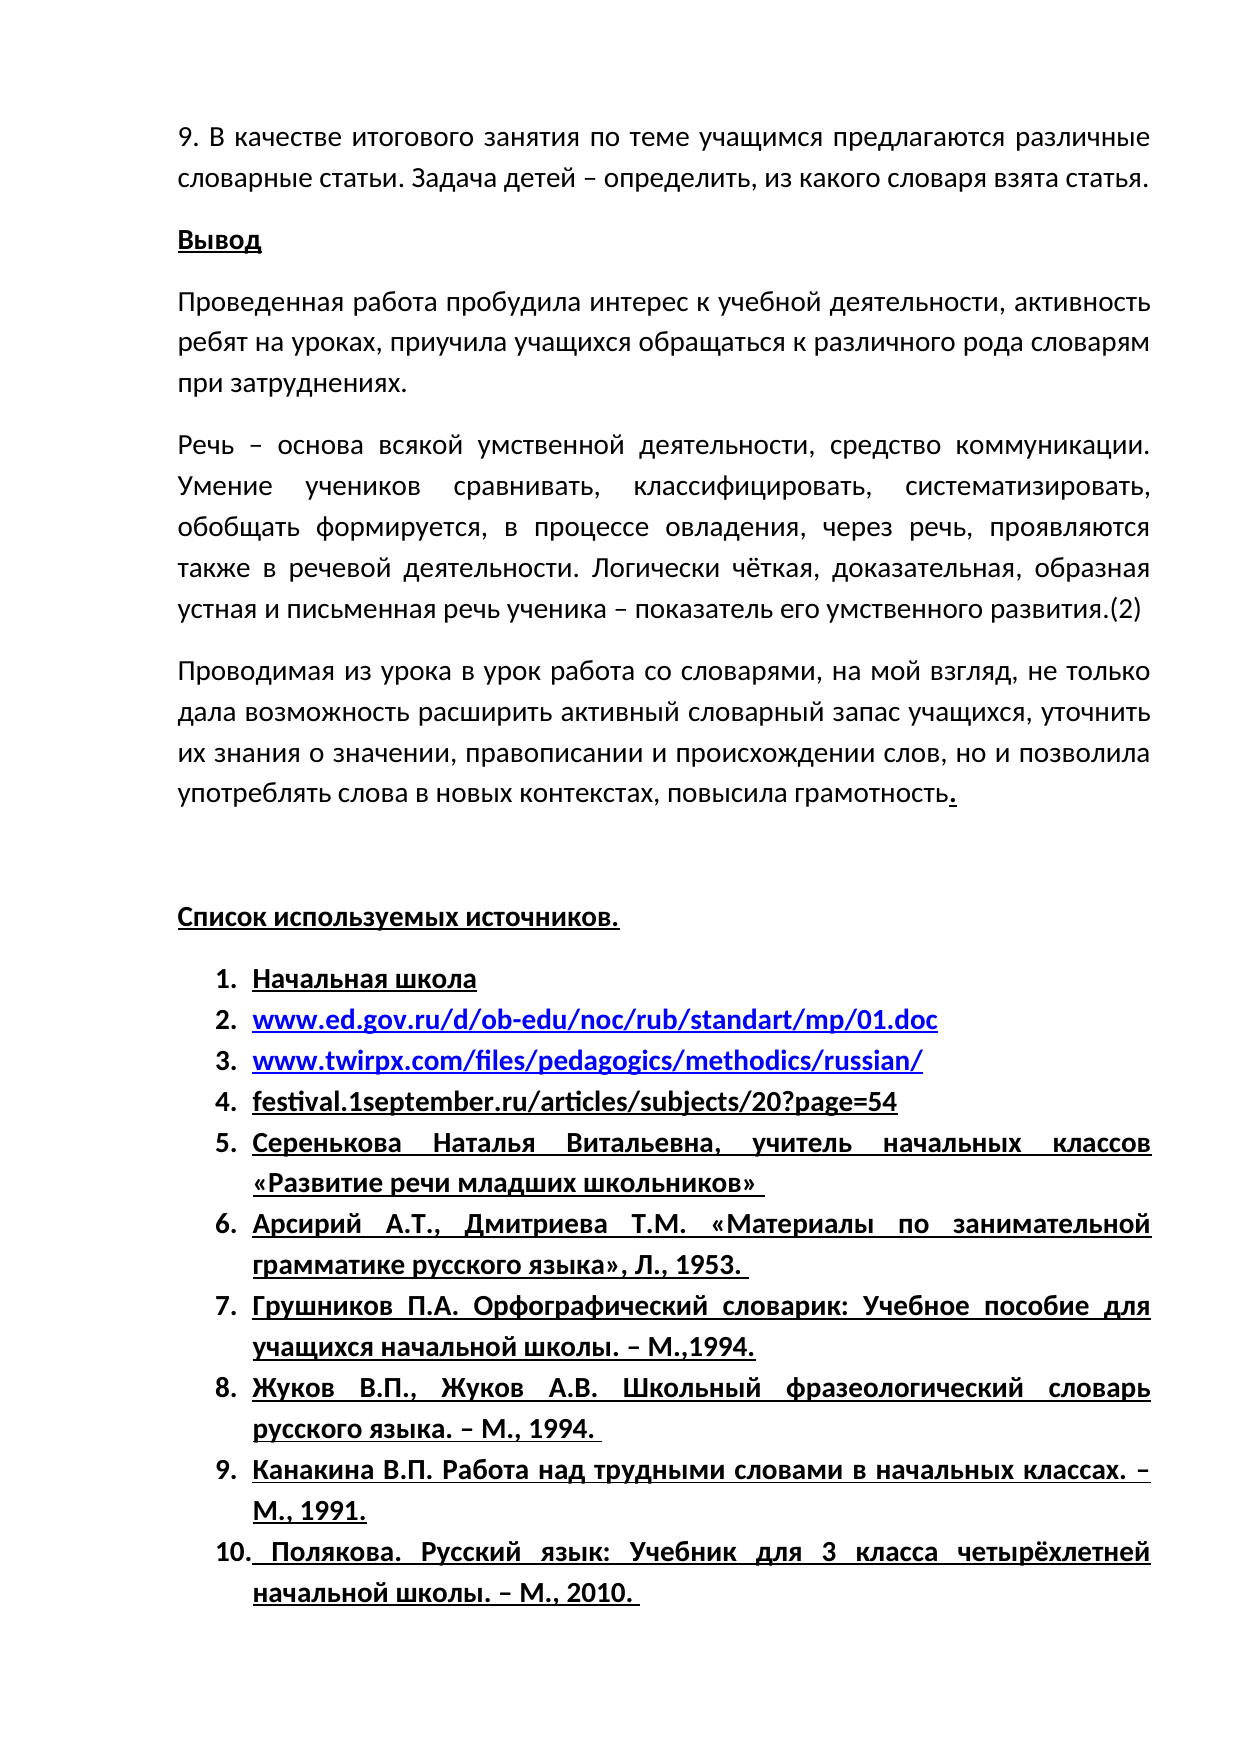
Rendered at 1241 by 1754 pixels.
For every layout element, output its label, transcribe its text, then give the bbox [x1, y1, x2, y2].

text Список используемых источников. [177, 898, 1152, 934]
list Жуков В.П., Жуков А.В. Школьный фразеологический словарь русского языка. – М., 1994. [215, 1369, 1152, 1446]
list www.ed.gov.ru/d/ob-edu/noc/rub/standart/mp/01.doc [215, 1001, 1152, 1036]
text 9. В качестве итогового занятия по теме учащимся предлагаются различные словарные статьи. Задача детей – определить, из какого словаря взята статья. [177, 118, 1152, 195]
list Арсирий А.Т., Дмитриева Т.М. «Материалы по занимательной грамматике русского языка», Л., 1953. [215, 1206, 1152, 1282]
list Полякова. Русский язык: Учебник для 3 класса четырёхлетней начальной школы. – М., 2010. [215, 1533, 1152, 1609]
list Серенькова Наталья Витальевна, учитель начальных классов «Развитие речи младших школьников» [215, 1124, 1152, 1200]
list Канакина В.П. Работа над трудными словами в начальных классах. – М., 1991. [215, 1451, 1152, 1528]
text Проведенная работа пробудила интерес к учебной деятельности, активность ребят на уроках, приучила учащихся обращаться к различного рода словарям при затруднениях. [177, 283, 1152, 400]
text Вывод [177, 221, 1152, 256]
list Грушников П.А. Орфографический словарик: Учебное пособие для учащихся начальной школы. – М.,1994. [215, 1287, 1152, 1364]
list festival.1september.ru/articles/subjects/20?page=54 [215, 1083, 1152, 1118]
text Речь – основа всякой умственной деятельности, средство коммуникации. Умение учеников сравнивать, классифицировать, систематизировать, обобщать формируется, в процессе овладения, через речь, проявляются также в речевой деятельности. Логически чёткая, доказательная, образная устная и письменная речь ученика – показатель его умственного развития.(2) [177, 426, 1152, 626]
text Проводимая из урока в урок работа со словарями, на мой взгляд, не только дала возможность расширить активный словарный запас учащихся, уточнить их знания о значении, правописании и происхождении слов, но и позволила употреблять слова в новых контекстах, повысила грамотность. [177, 652, 1152, 810]
list Начальная школа [215, 960, 1152, 996]
list www.twirpx.com/files/pedagogics/methodics/russian/ [215, 1042, 1152, 1077]
